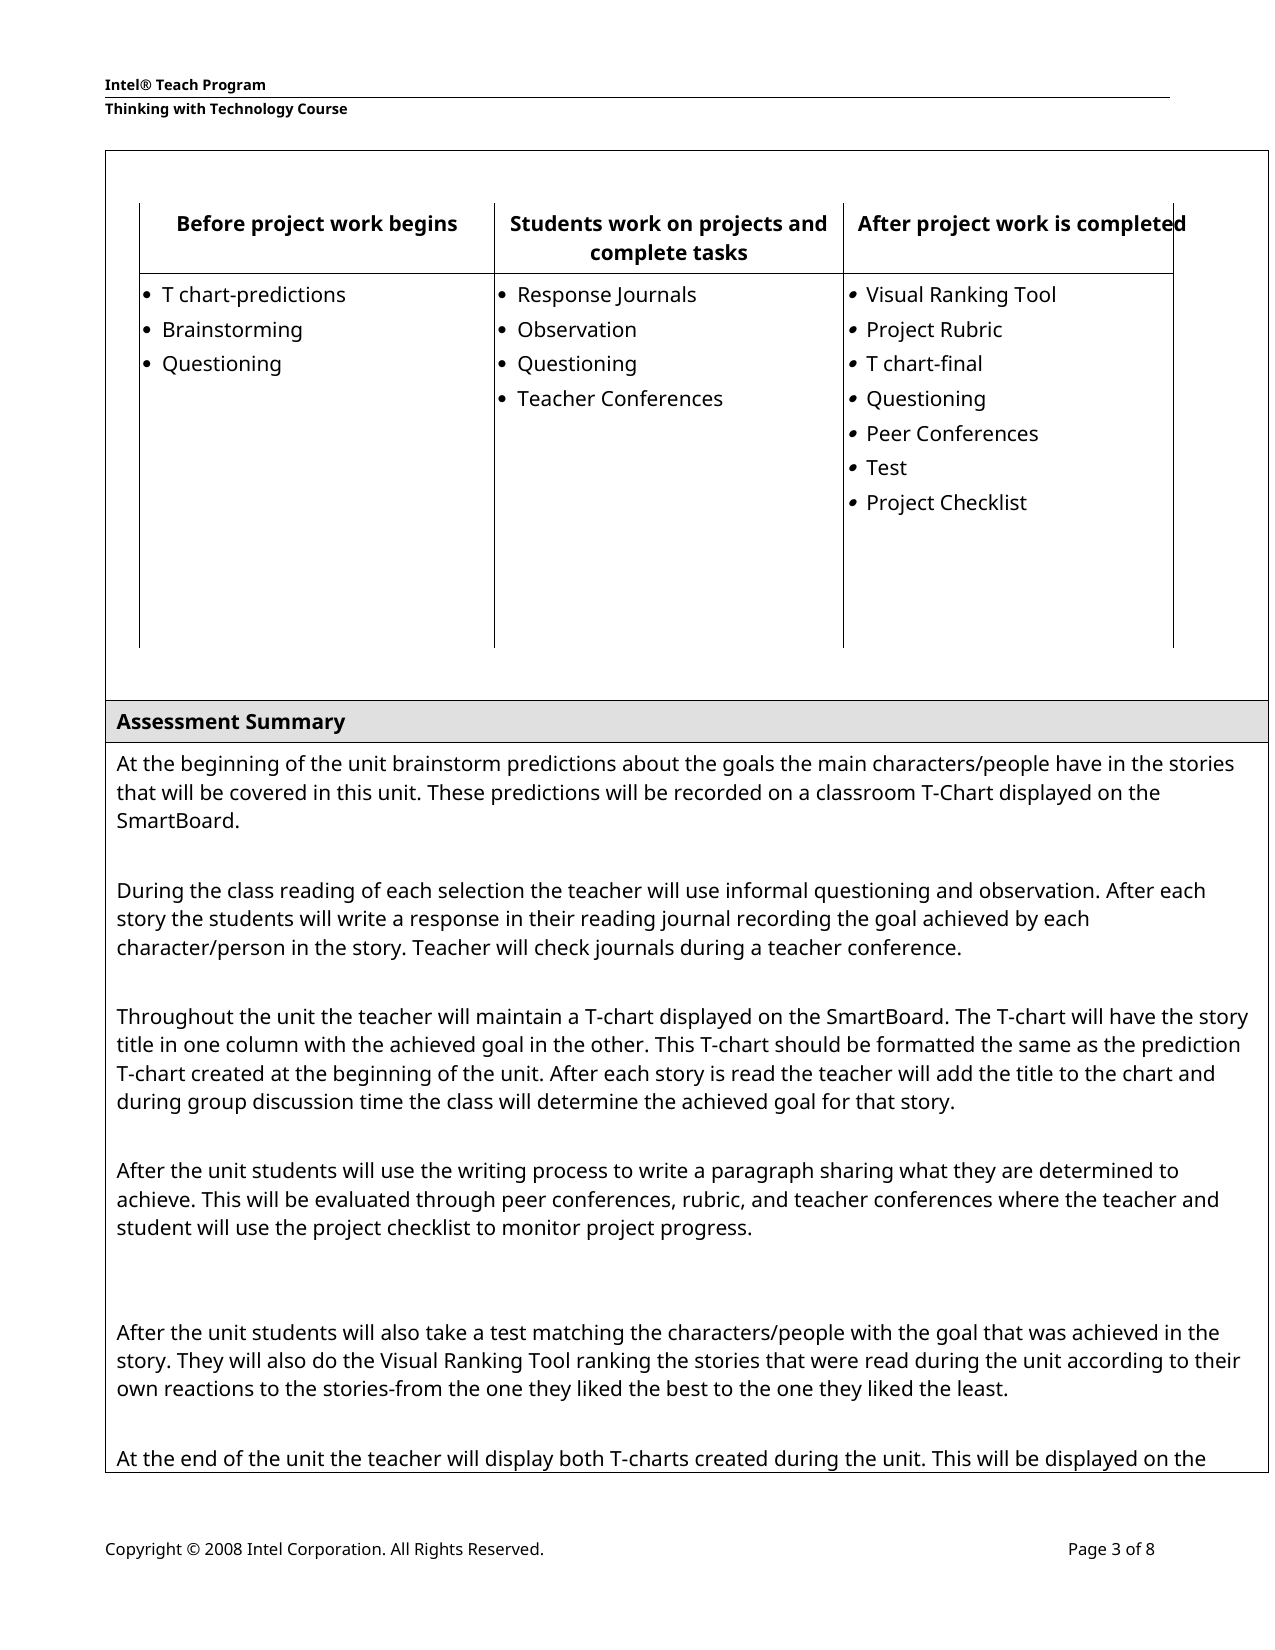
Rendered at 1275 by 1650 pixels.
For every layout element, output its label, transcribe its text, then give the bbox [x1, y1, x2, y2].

table_cell [106, 151, 1268, 700]
table_cell Assessment Summary [106, 701, 1268, 742]
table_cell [106, 743, 1268, 1472]
